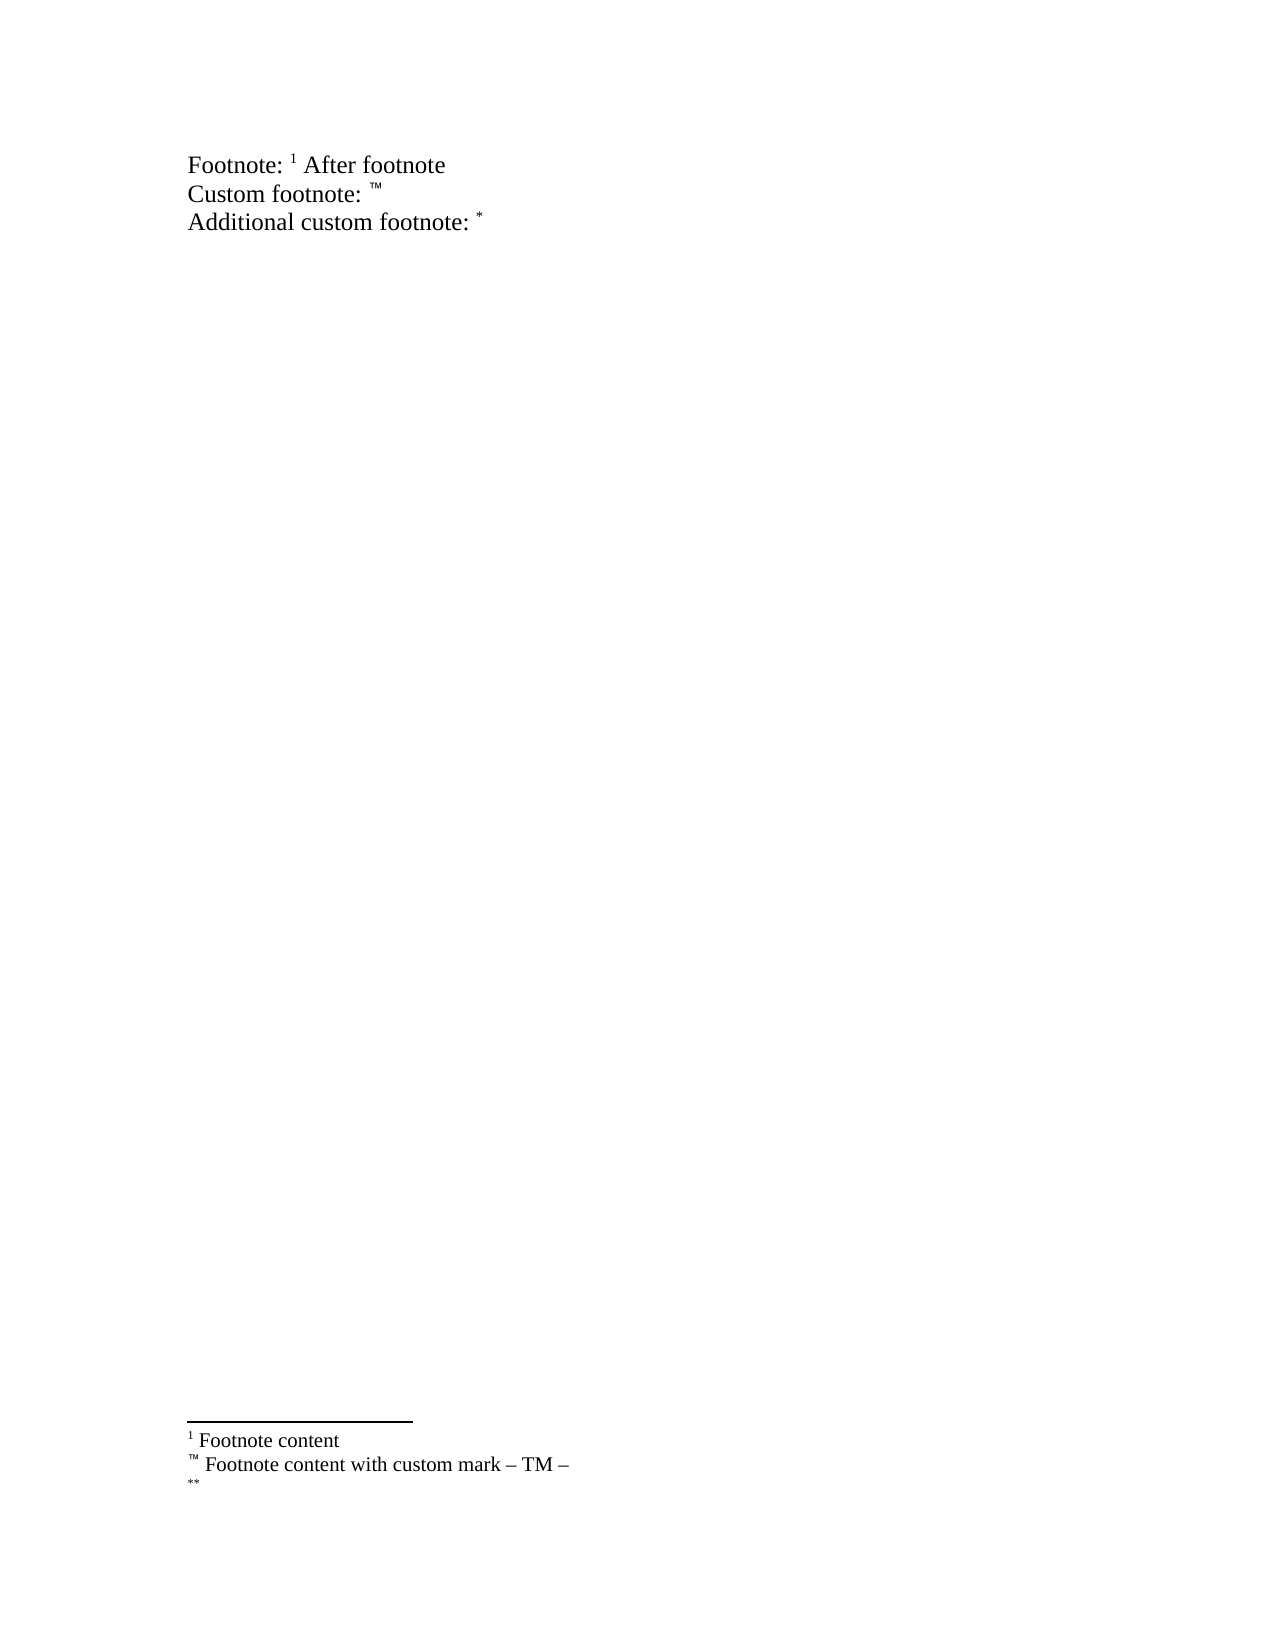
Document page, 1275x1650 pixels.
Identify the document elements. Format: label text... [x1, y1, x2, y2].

text Additional custom footnote: * [187, 207, 1087, 236]
text Footnote: After footnote [187, 150, 1087, 179]
text Custom footnote: [187, 179, 1087, 207]
